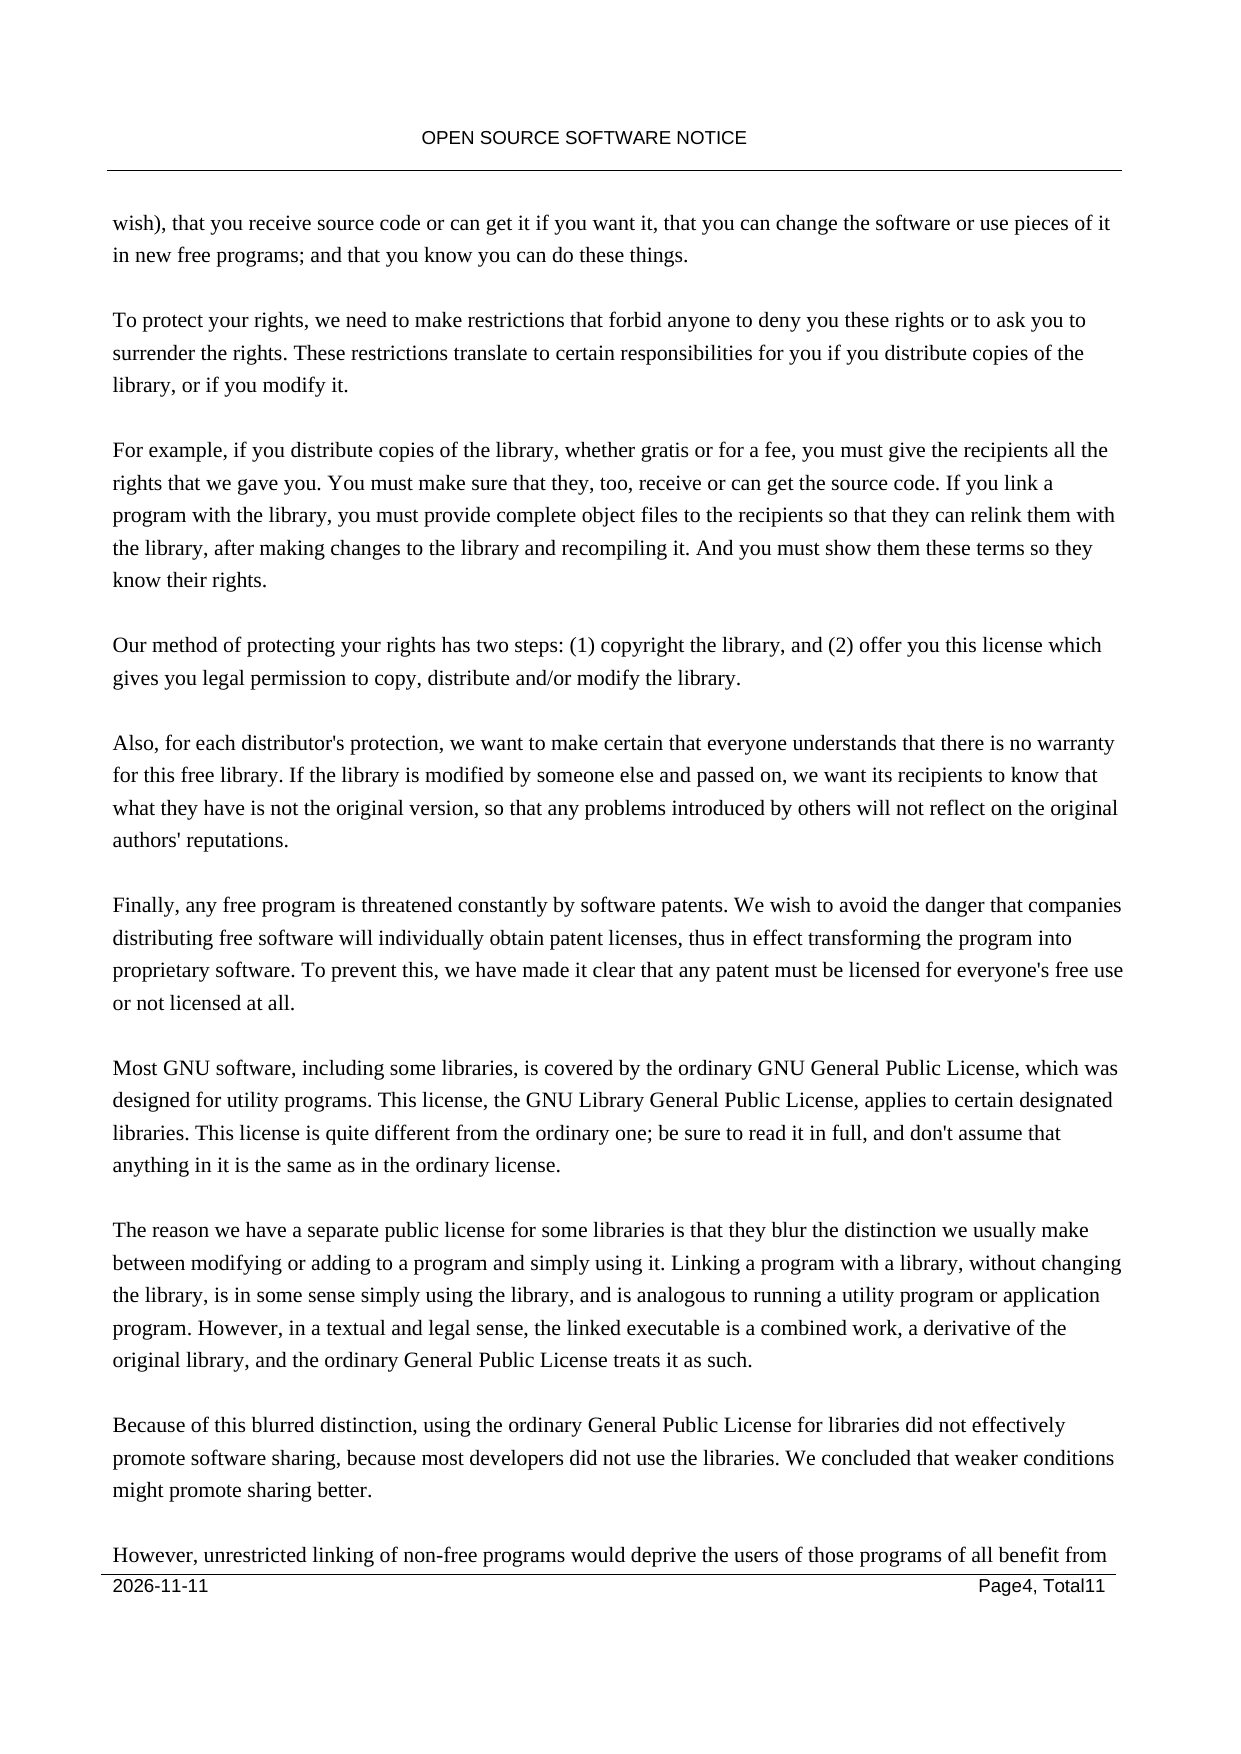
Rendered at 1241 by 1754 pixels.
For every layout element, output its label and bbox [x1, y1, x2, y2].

text [112, 206, 1128, 1571]
